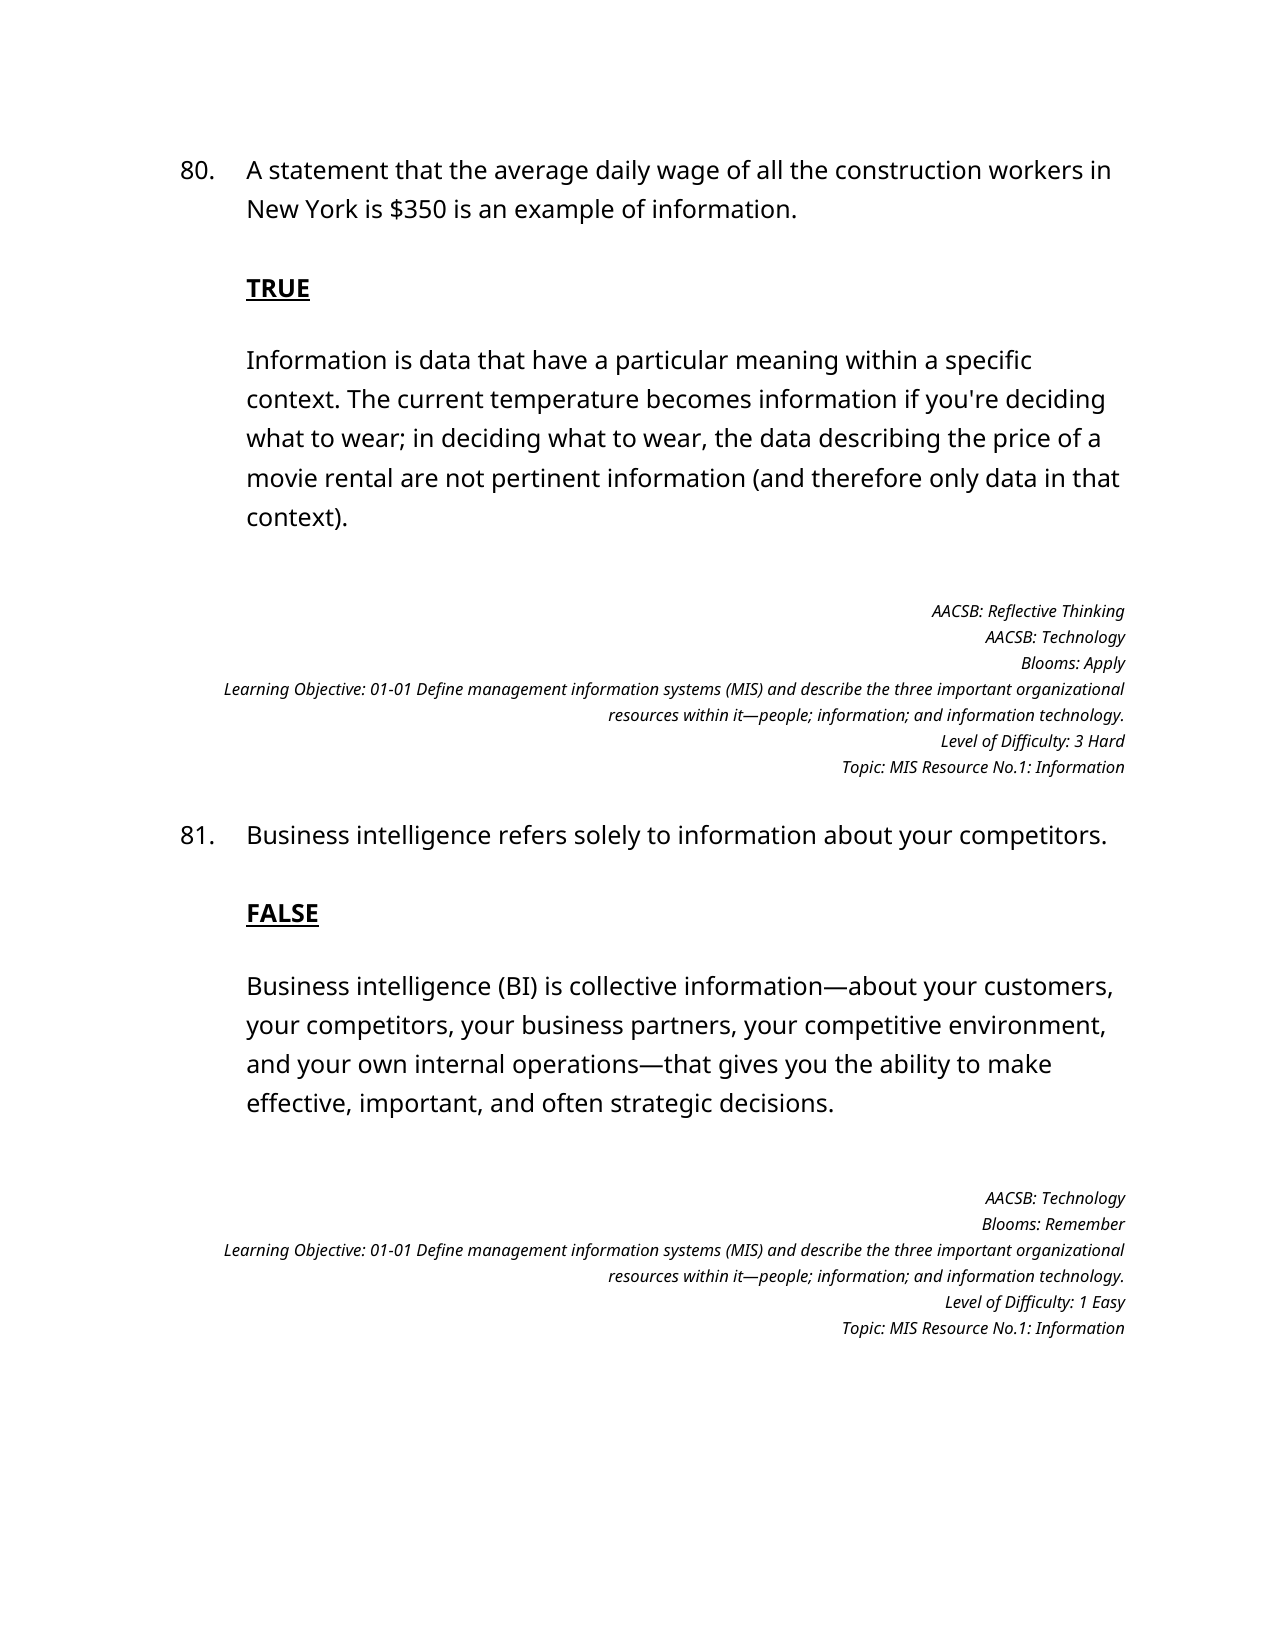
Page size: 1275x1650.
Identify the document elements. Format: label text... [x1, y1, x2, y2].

table_header 80. [180, 153, 246, 571]
table_header 81. [180, 818, 246, 1157]
table_header A statement that the average daily wage of all the construction workers in New York is $350 is an example of information. TRUE Information is data that have a particular meaning within a specific context. The current temperature becomes information if you're deciding what to wear; in deciding what to wear, the data describing the price of a movie rental are not pertinent information (and therefore only data in that context). [246, 153, 1125, 571]
table_header Business intelligence refers solely to information about your competitors. FALSE Business intelligence (BI) is collective information—about your customers, your competitors, your business partners, your competitive environment, and your own internal operations—that gives you the ability to make effective, important, and often strategic decisions. [246, 818, 1125, 1157]
table_header AACSB: Reflective Thinking AACSB: Technology Blooms: Apply Learning Objective: 01-01 Define management information systems (MIS) and describe the three important organizational resources within it—people; information; and information technology. Level of Difficulty: 3 Hard Topic: MIS Resource No.1: Information [180, 600, 1125, 815]
